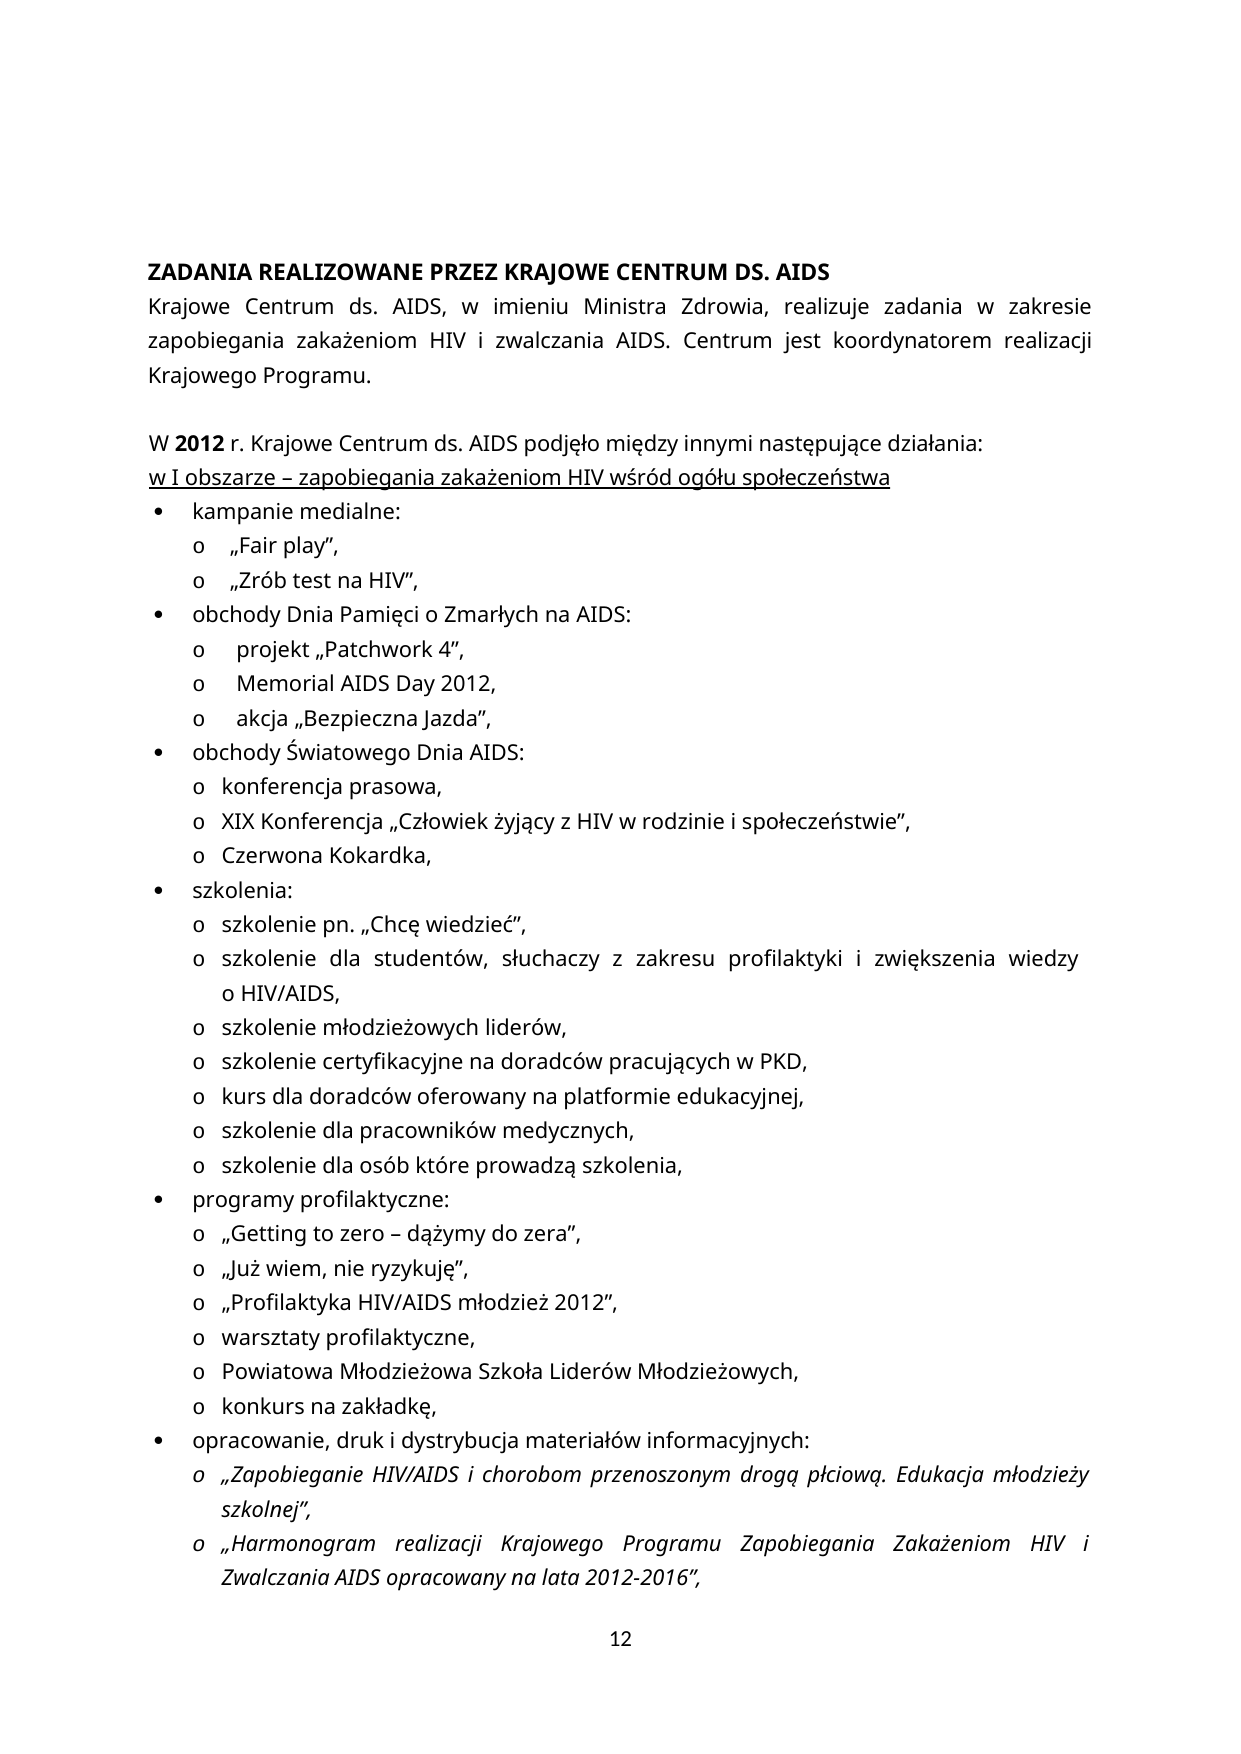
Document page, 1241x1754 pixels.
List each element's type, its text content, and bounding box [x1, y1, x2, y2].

list szkolenie dla osób które prowadzą szkolenia, [192, 1150, 1093, 1180]
list „Getting to zero – dążymy do zera”, [192, 1218, 1093, 1248]
list programy profilaktyczne: [154, 1184, 1093, 1214]
list „Harmonogram realizacji Krajowego Programu Zapobiegania Zakażeniom HIV i Zwalczania AIDS opracowany na lata 2012- [192, 1528, 1093, 1592]
list szkolenia: [154, 875, 1093, 904]
list warsztaty profilaktyczne, [192, 1322, 1093, 1352]
list kurs dla doradców oferowany na platformie edukacyjnej, [192, 1081, 1093, 1111]
text w I obszarze – zapobiegania zakażeniom HIV wśród ogółu społeczeństwa [149, 462, 1093, 492]
text W 2012 r. Krajowe Centrum ds. AIDS podjęło między innymi następujące działania: [149, 428, 1093, 458]
text Krajowe Centrum ds. AIDS, w imieniu Ministra Zdrowia, realizuje zadania w zakresie zapobiegania zakażeniom HIV i zwalczania AIDS. Centrum jest koordynatorem realizacji Krajowego Programu. [148, 291, 1093, 389]
list konferencja prasowa, [192, 771, 1093, 801]
text ZADANIA REALIZOWANE PRZEZ KRAJOWE CENTRUM DS. AIDS [148, 255, 1093, 287]
list szkolenie dla studentów, słuchaczy z zakresu profilaktyki i zwiększenia wiedzy o HIV/AIDS, [192, 943, 1093, 1007]
list Powiatowa Młodzieżowa Szkoła Liderów Młodzieżowych, [192, 1356, 1093, 1386]
list kampanie medialne: [154, 496, 1093, 526]
list obchody Światowego Dnia AIDS: [154, 737, 1093, 767]
list „Fair play”, [192, 531, 1093, 561]
list Memorial AIDS Day 2012, [192, 668, 1093, 698]
list Czerwona Kokardka, [192, 840, 1093, 870]
list szkolenie certyfikacyjne na doradców pracujących w PKD, [192, 1046, 1093, 1076]
list „Zapobieganie HIV/AIDS i chorobom przenoszonym drogą płciową. Edukacja młodzieży szkolnej”, [192, 1459, 1093, 1524]
list „Już wiem, nie ryzykuję”, [192, 1253, 1093, 1283]
list szkolenie młodzieżowych liderów, [192, 1012, 1093, 1042]
list projekt „Patchwork [192, 634, 1093, 664]
list „Zrób test na HIV”, [192, 565, 1093, 595]
list akcja „Bezpieczna Jazda”, [192, 703, 1093, 733]
list konkurs na zakładkę, [192, 1391, 1093, 1421]
list szkolenie pn. „Chcę wiedzieć”, [192, 909, 1093, 939]
list szkolenie dla pracowników medycznych, [192, 1115, 1093, 1145]
list „Profilaktyka HIV/AIDS młodzież [192, 1287, 1093, 1317]
list obchody Dnia Pamięci o Zmarłych na AIDS: [154, 599, 1093, 629]
list opracowanie, druk i dystrybucja materiałów informacyjnych: [154, 1425, 1093, 1455]
list XIX Konferencja „Człowiek żyjący z HIV w rodzinie i społeczeństwie”, [192, 806, 1093, 836]
